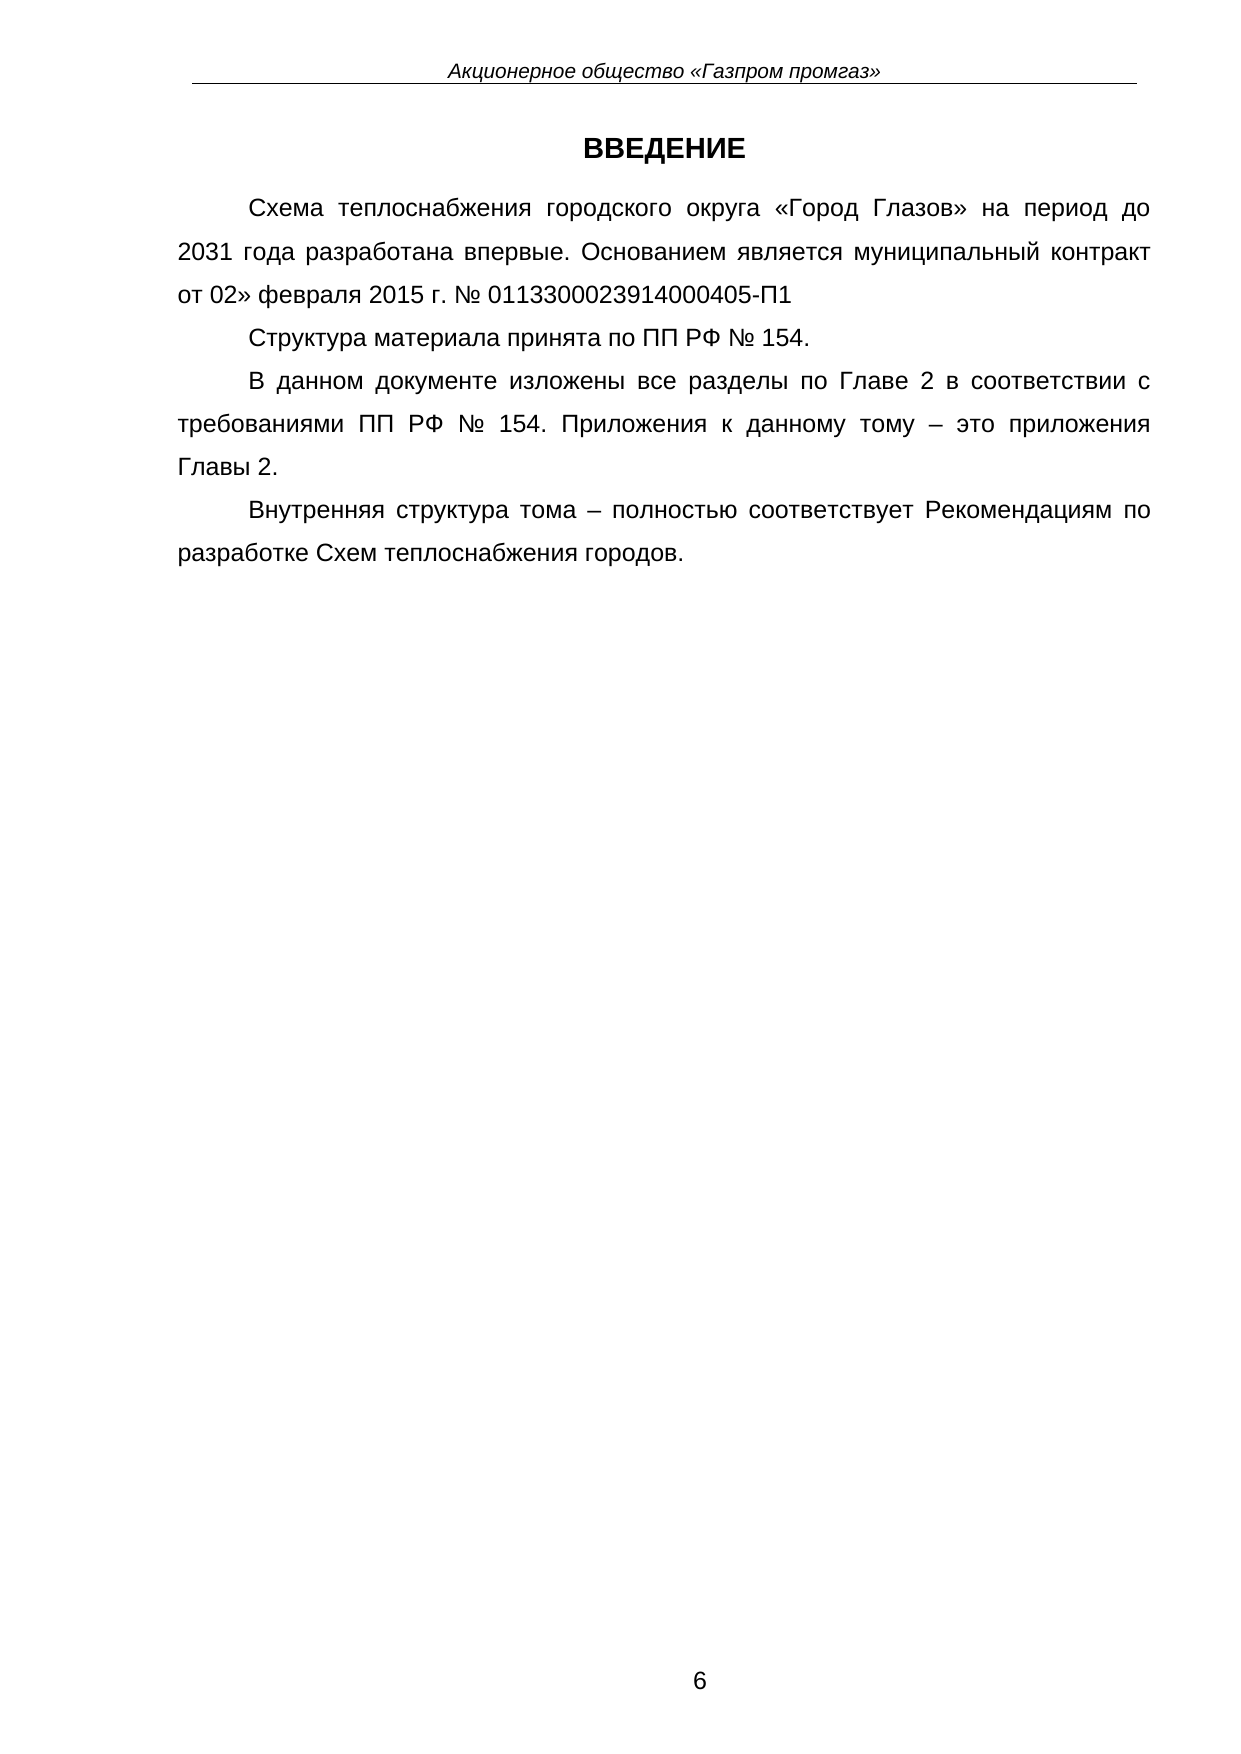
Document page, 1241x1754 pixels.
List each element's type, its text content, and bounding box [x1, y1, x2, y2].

text Схема теплоснабжения городского округа «Город Глазов» на период до 2031 года разработана впервые. Основанием является муниципальный контракт от 02» февраля 2015 г. № 0113300023914000405-П1 [177, 193, 1152, 308]
subtitle Введение [177, 131, 1152, 164]
text Внутренняя структура тома – полностью соответствует Рекомендациям по разработке Схем теплоснабжения городов. [177, 495, 1152, 567]
text В данном документе изложены все разделы по Главе 2 в соответствии с требованиями ПП РФ № 154. Приложения к данному тому – это приложения Главы 2. [177, 366, 1152, 481]
text Структура материала принята по ПП РФ № 154. [177, 323, 1152, 352]
